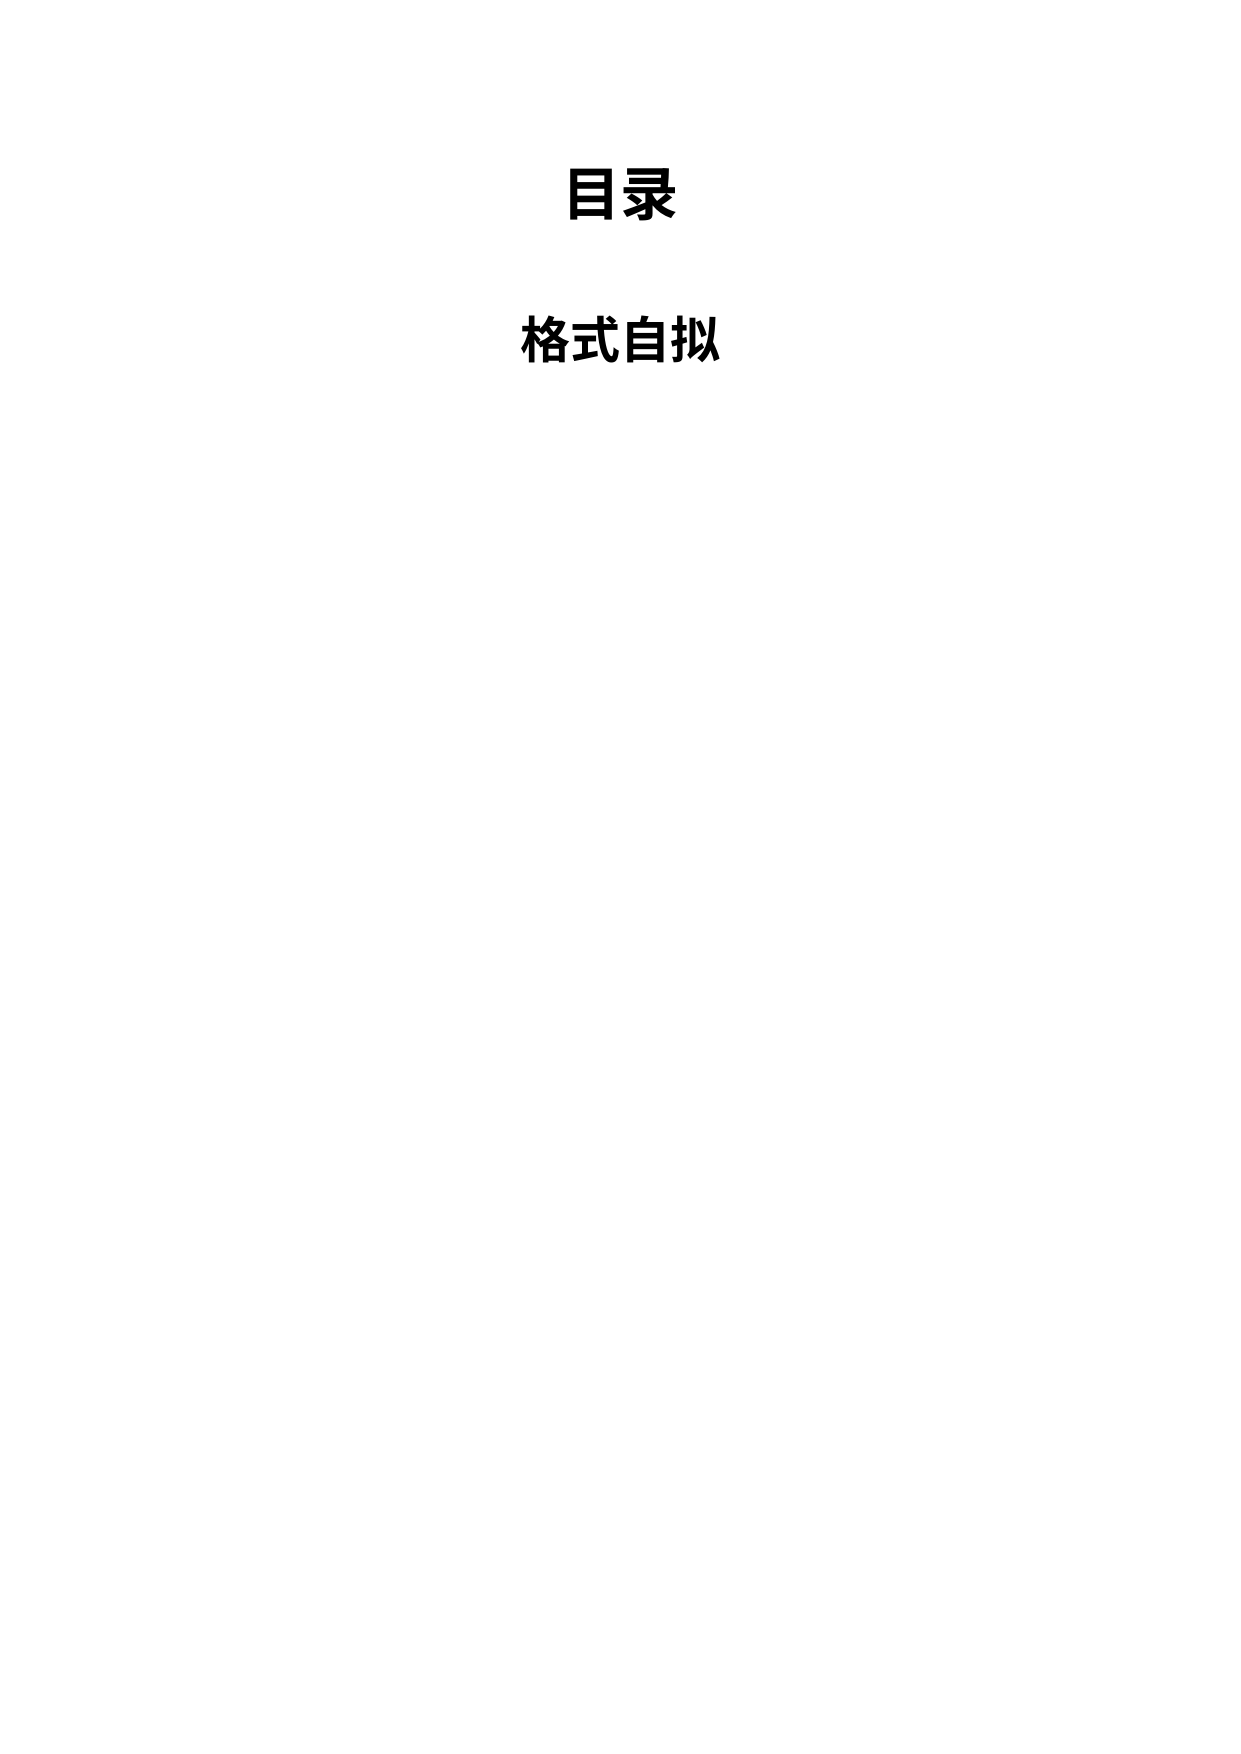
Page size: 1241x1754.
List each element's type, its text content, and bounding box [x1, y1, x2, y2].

text 目录 [148, 148, 1092, 232]
text 格式自拟 [148, 300, 1092, 373]
